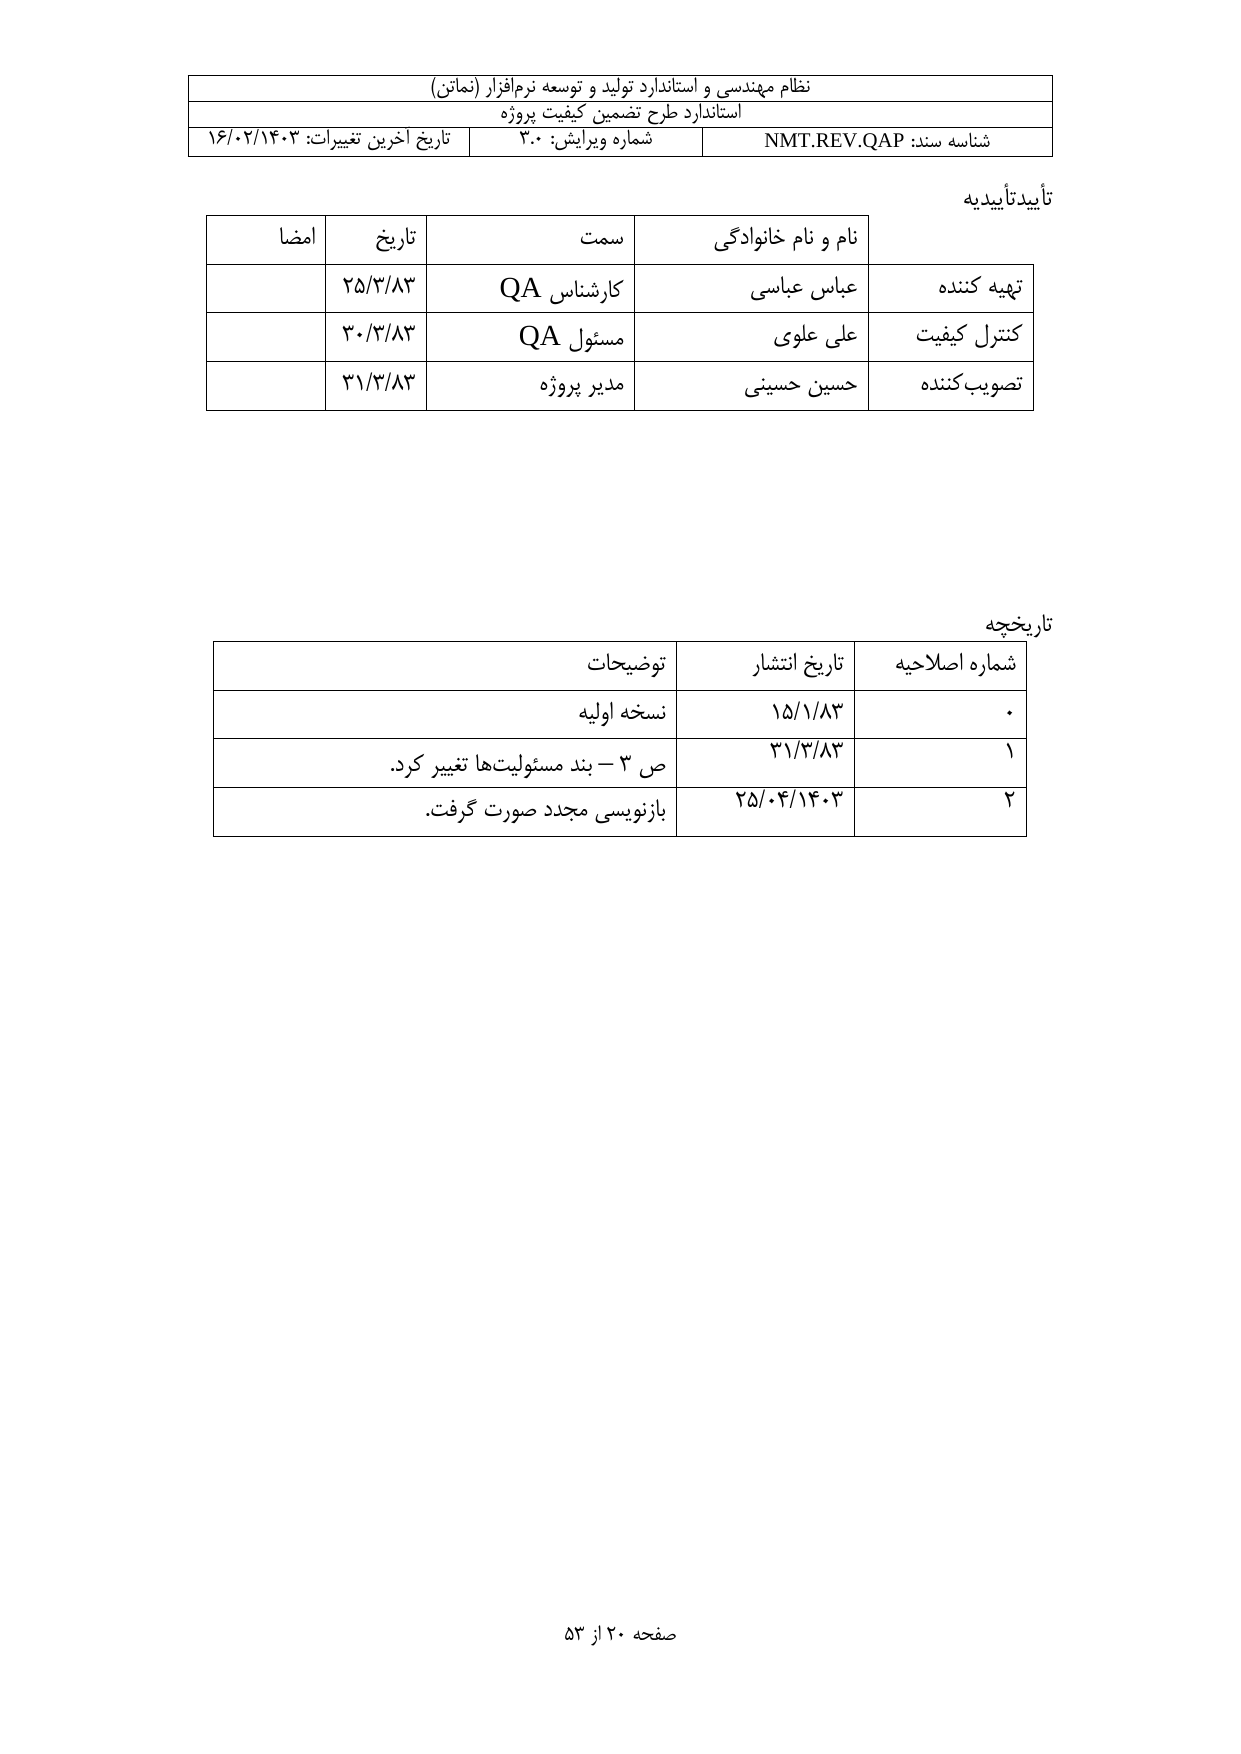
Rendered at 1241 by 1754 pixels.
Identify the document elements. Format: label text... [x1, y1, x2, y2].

table_cell 25/04/1403 [677, 788, 854, 836]
text تأییدتأییدیه [187, 186, 1052, 215]
table_cell حسين حسيني [635, 362, 868, 409]
table_cell كارشناس QA [427, 265, 634, 312]
table_cell عباس عباسي [635, 265, 868, 312]
table_header [869, 215, 1033, 264]
table_cell 2 [855, 788, 1026, 836]
table_cell كنترل كيفيت [869, 313, 1033, 361]
table_header توضيحات [214, 642, 676, 690]
table_cell 25/3/83 [326, 265, 426, 312]
table_header تاريخ [326, 216, 426, 264]
table_cell بازنویسی مجدد صورت گرفت. [214, 788, 676, 836]
table_cell مسئول QA [427, 313, 634, 361]
table_cell علي علوي [635, 313, 868, 361]
table_cell 31/3/83 [326, 362, 426, 409]
table_cell 30/3/83 [326, 313, 426, 361]
table_cell ص 3 – بند مسئوليت‌ها تغيير كرد. [214, 739, 676, 787]
table_cell 31/3/83 [677, 739, 854, 787]
table_cell مدير پروژه [427, 362, 634, 409]
table_cell 15/1/83 [677, 691, 854, 738]
table_header امضا [207, 216, 325, 264]
text تاريخچه [187, 612, 1052, 641]
table_cell تصويب‌كننده [869, 362, 1033, 409]
table_header سمت [427, 216, 634, 264]
table_header نام و نام خانوادگي [635, 216, 868, 264]
table_cell 0 [855, 691, 1026, 738]
table_cell تهيه كننده [869, 265, 1033, 312]
table_cell 1 [855, 739, 1026, 787]
table_cell [207, 265, 325, 312]
table_header شماره اصلاحيه [855, 642, 1026, 690]
table_header تاريخ انتشار [677, 642, 854, 690]
table_cell [207, 313, 325, 361]
table_cell [207, 362, 325, 409]
table_cell نسخه اوليه [214, 691, 676, 738]
